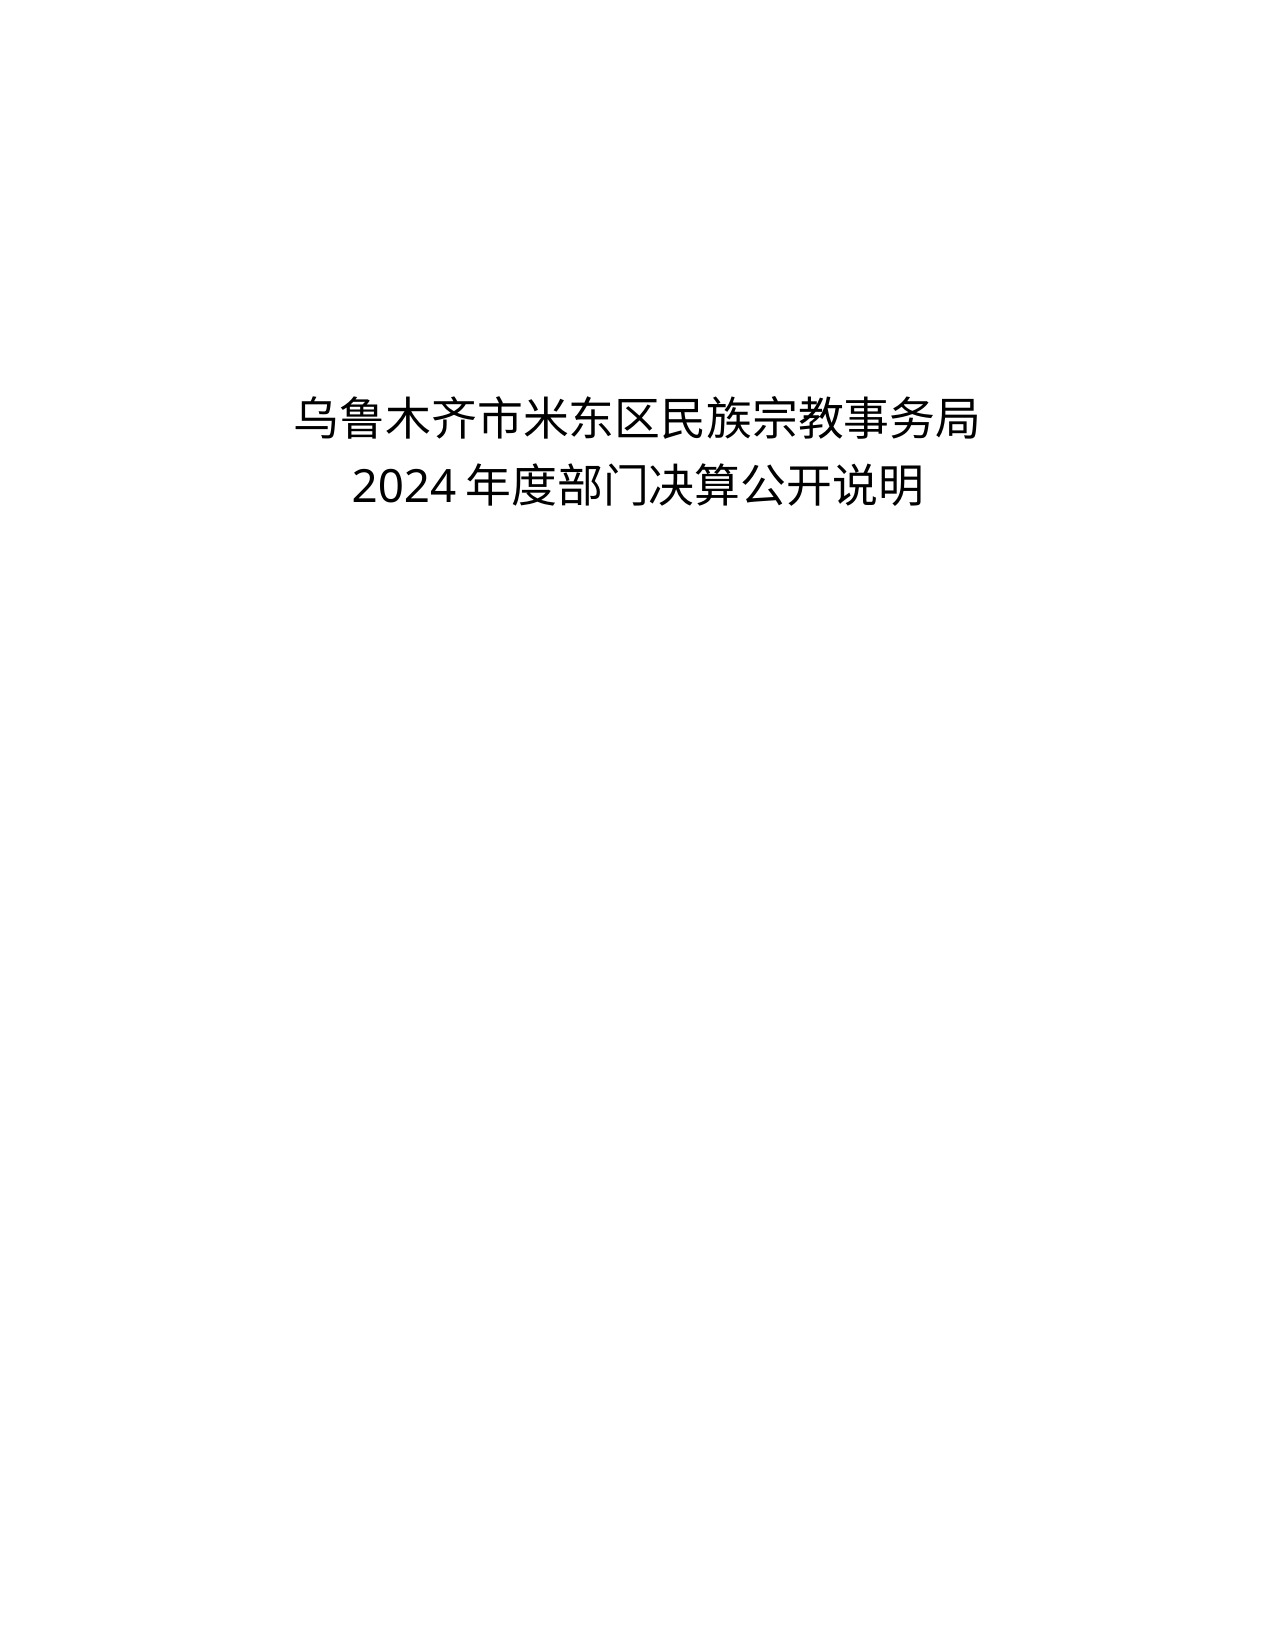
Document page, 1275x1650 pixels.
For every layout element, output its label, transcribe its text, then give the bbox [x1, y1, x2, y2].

text 乌鲁木齐市米东区民族宗教事务局 [187, 383, 1087, 449]
text 2024年度部门决算公开说明 [187, 449, 1087, 516]
